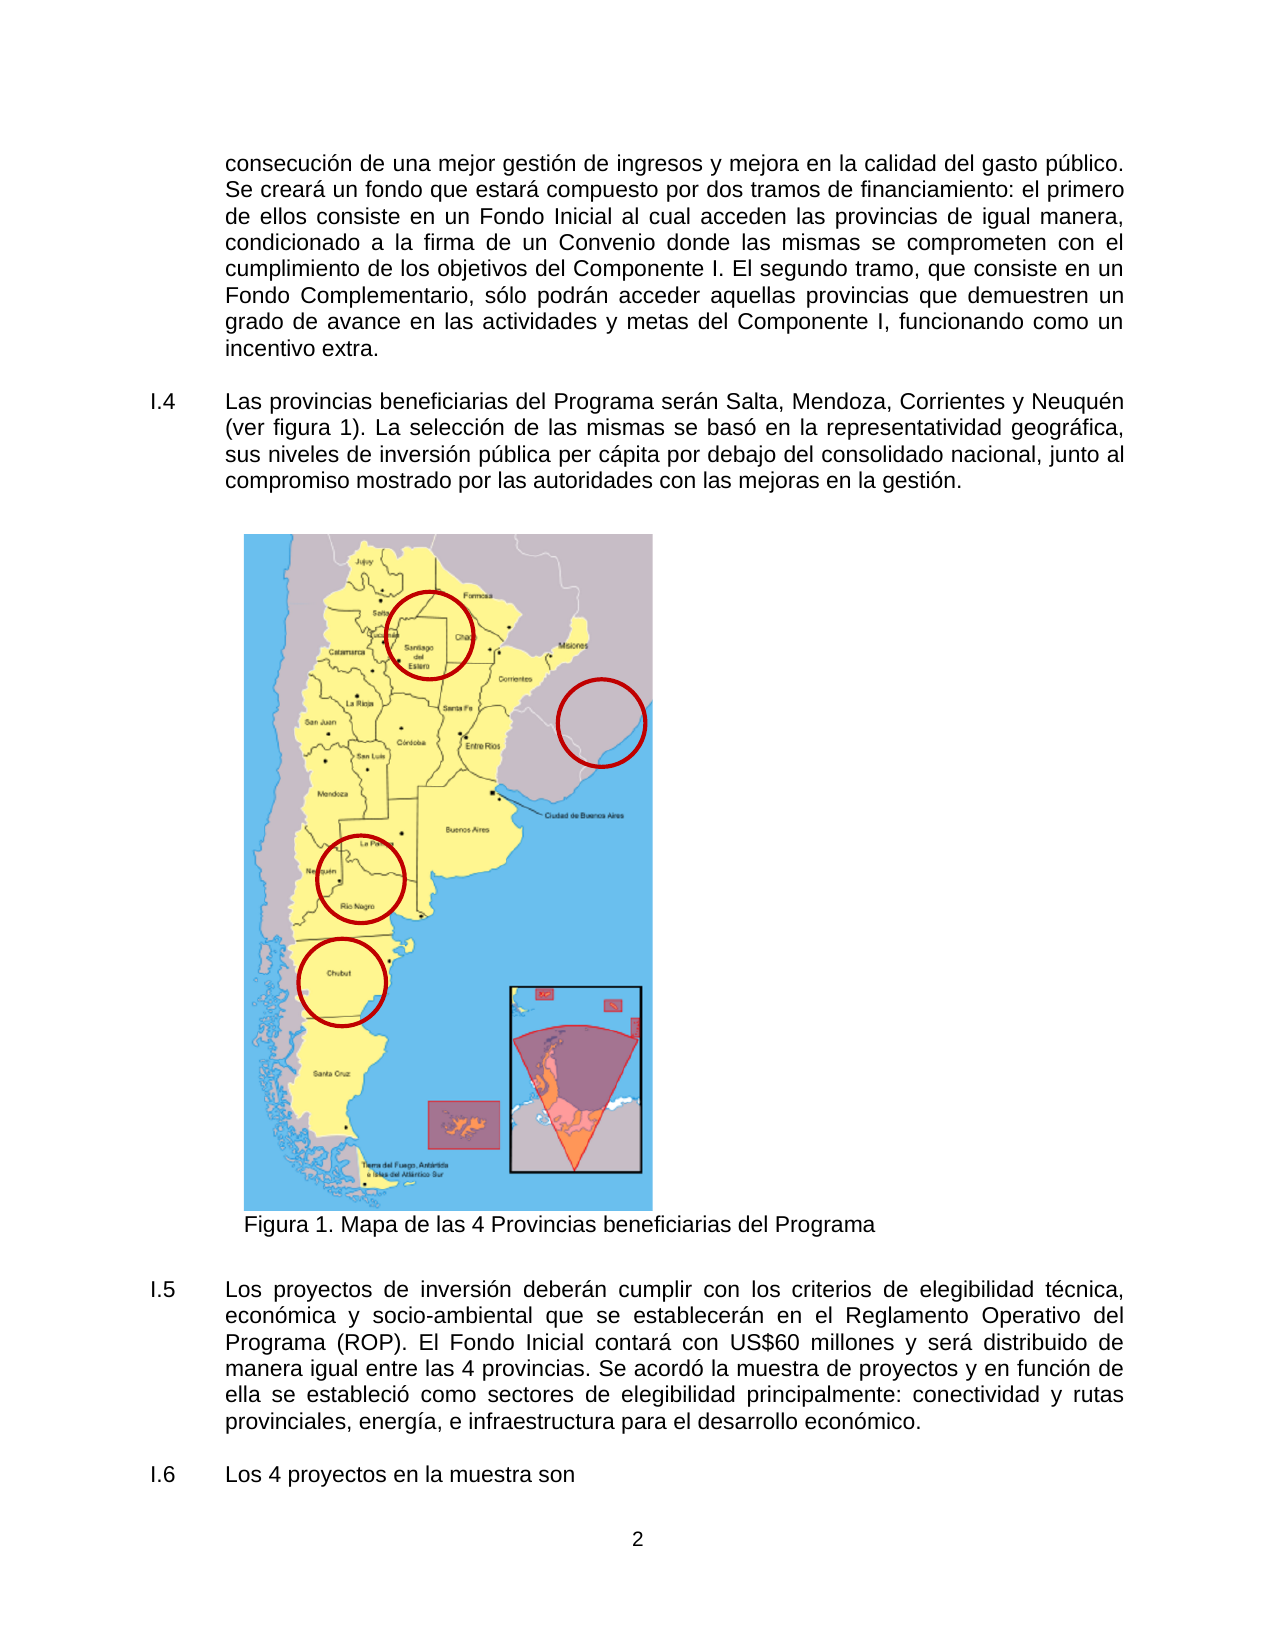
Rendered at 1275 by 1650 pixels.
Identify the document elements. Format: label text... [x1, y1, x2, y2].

text Los 4 proyectos en la muestra son [150, 1461, 1125, 1487]
text Las provincias beneficiarias del Programa serán Salta, Mendoza, Corrientes y Neuquén (ver figura 1). La selección de las mismas se basó en la representatividad geográfica, sus niveles de inversión pública per cápita por debajo del consolidado nacional, junto al compromiso mostrado por las autoridades con las mejoras en la gestión. [150, 388, 1125, 493]
text Los proyectos de inversión deberán cumplir con los criterios de elegibilidad técnica, económica y socio-ambiental que se establecerán en el Reglamento Operativo del Programa (ROP). El Fondo Inicial contará con US$60 millones y será distribuido de manera igual entre las 4 provincias. Se acordó la muestra de proyectos y en función de ella se estableció como sectores de elegibilidad principalmente: conectividad y rutas provinciales, energía, e infraestructura para el desarrollo económico. [150, 1276, 1125, 1434]
picture [243, 534, 653, 1211]
list Figura 1. Mapa de las 4 Provincias beneficiarias del Programa [225, 1211, 1125, 1237]
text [150, 150, 1125, 361]
